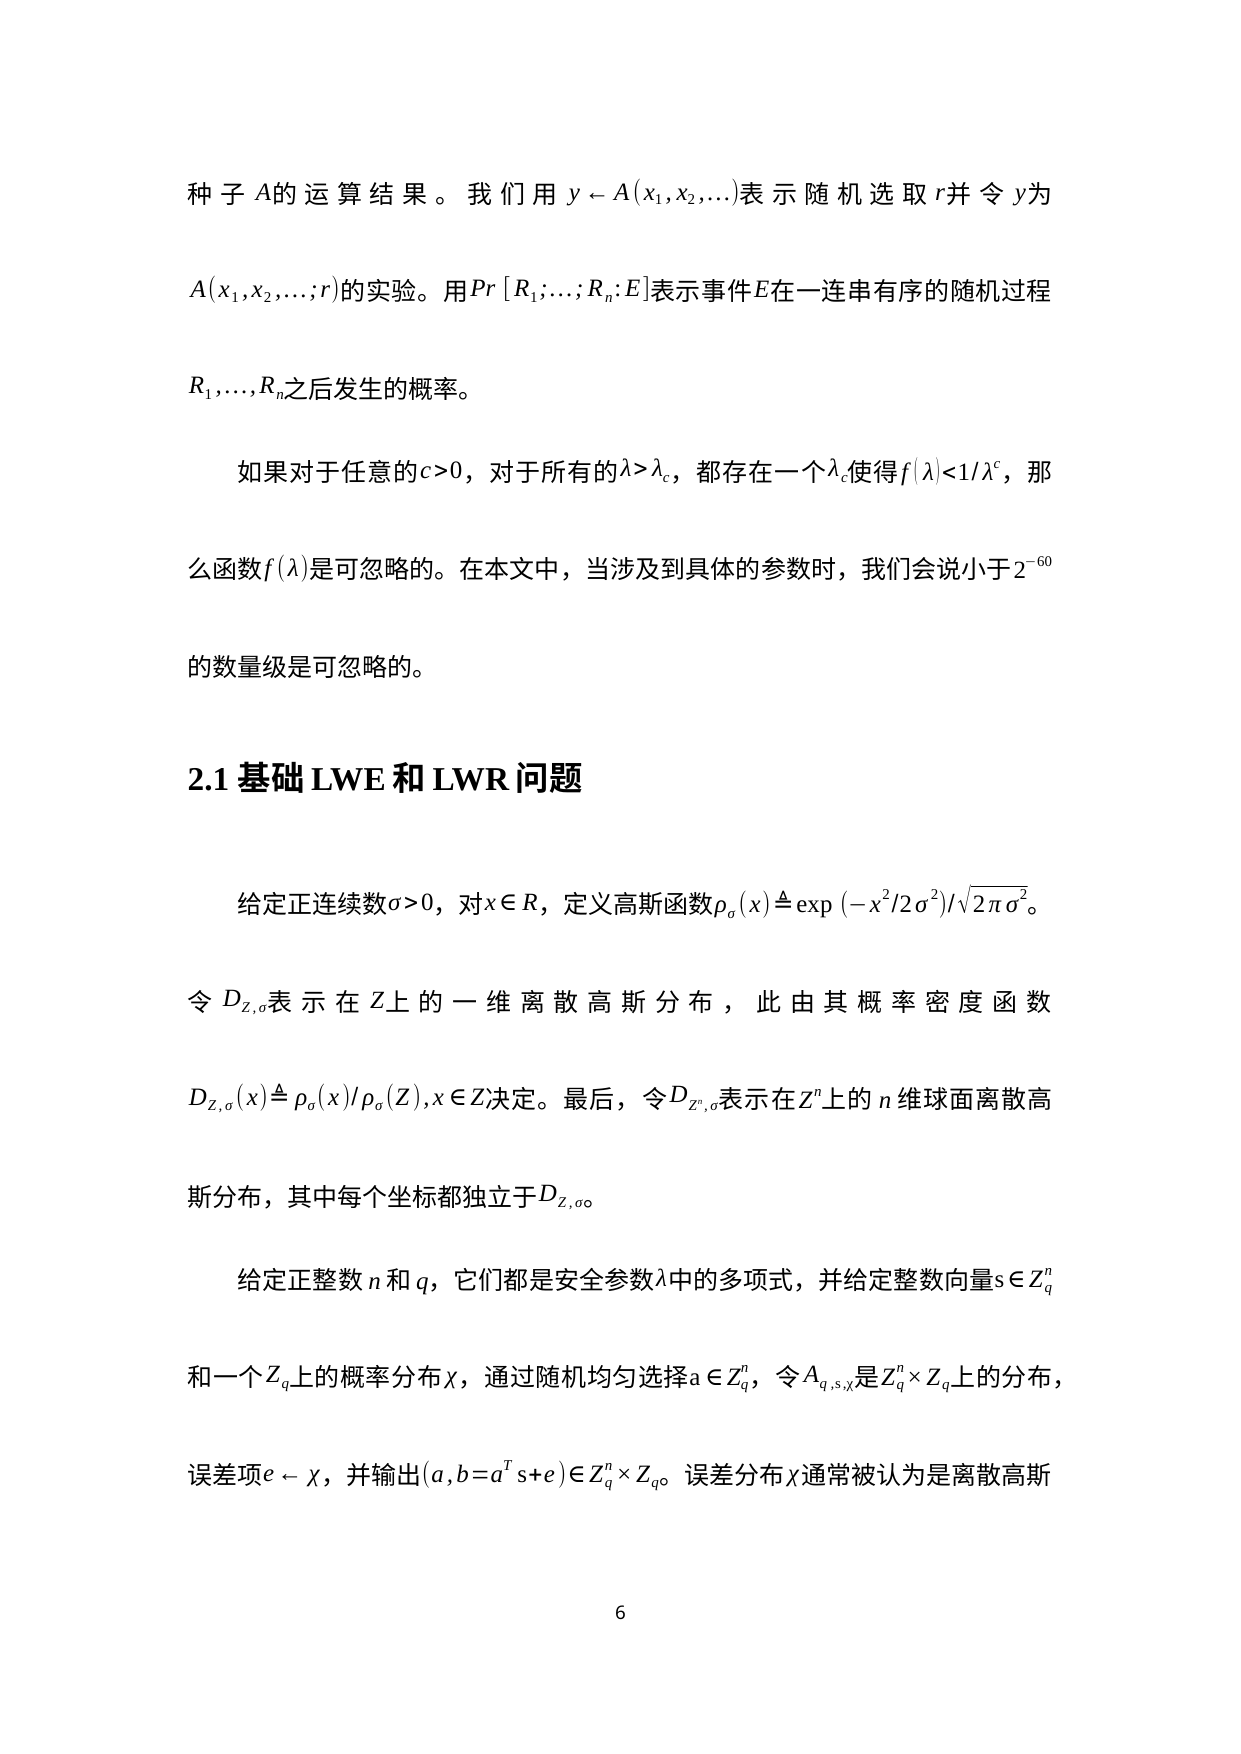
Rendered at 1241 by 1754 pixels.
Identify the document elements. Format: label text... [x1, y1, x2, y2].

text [187, 160, 1053, 420]
text 给定正连续数，对，定义高斯函数。令表示在上的一维离散高斯分布，此由其概率密度函数决定。最后，令表示在上的n维球面离散高斯分布，其中每个坐标都独立于。 [187, 870, 1053, 1228]
subtitle 2.1 基础LWE和LWR问题 [187, 743, 1053, 808]
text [187, 1246, 1053, 1506]
text 如果对于任意的，对于所有的，都存在一个使得，那么函数是可忽略的。在本文中，当涉及到具体的参数时，我们会说小于的数量级是可忽略的。 [187, 438, 1053, 698]
